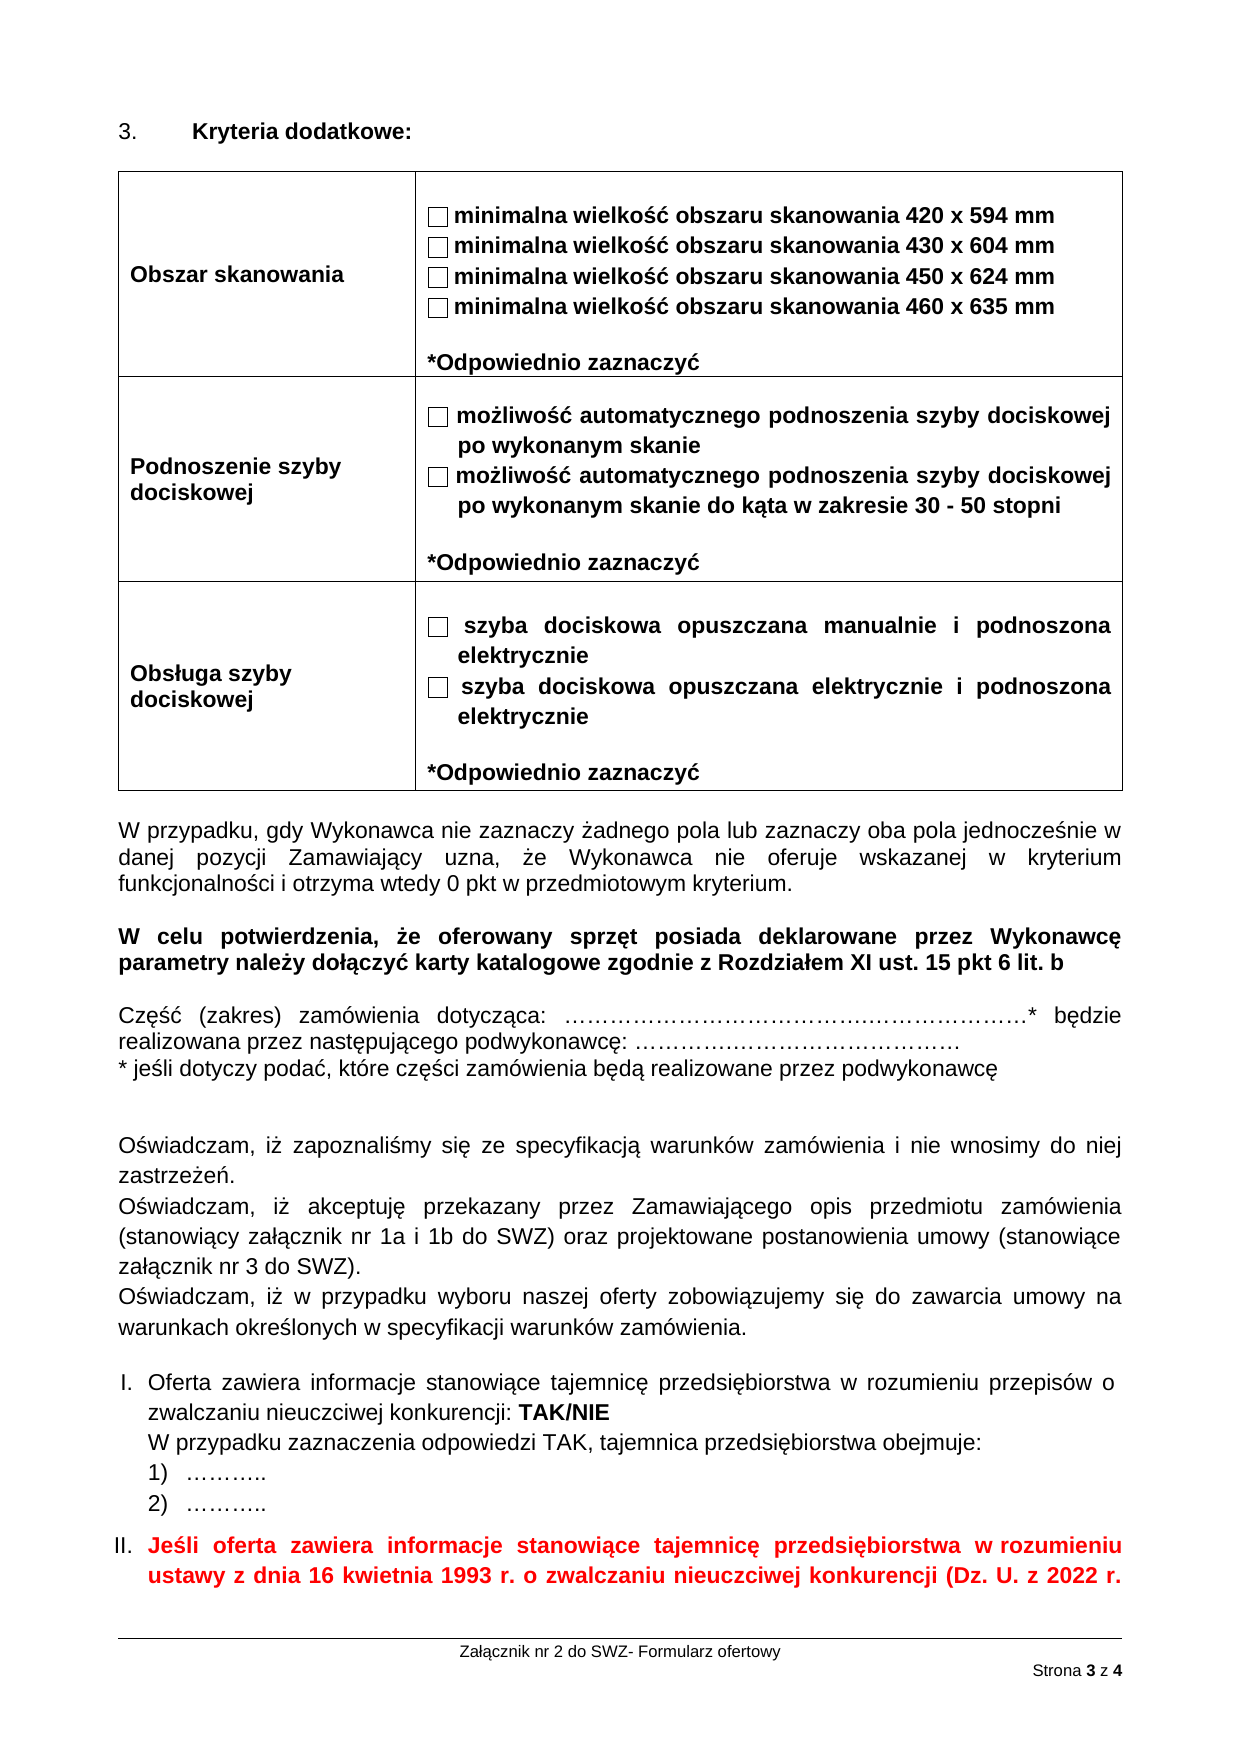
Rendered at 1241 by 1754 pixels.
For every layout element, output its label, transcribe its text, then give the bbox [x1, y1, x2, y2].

list Kryteria dodatkowe: [118, 118, 1122, 144]
table_cell Podnoszenie szyby dociskowej [119, 377, 415, 581]
table_header minimalna wielkość obszaru skanowania 420 x 594 mm minimalna wielkość obszaru skanowania 430 x 604 mm minimalna wielkość obszaru skanowania 450 x 624 mm minimalna wielkość obszaru skanowania 460 x 635 mm *Odpowiednio zaznaczyć [416, 172, 1122, 376]
table_cell szyba dociskowa opuszczana manualnie i podnoszona elektrycznie szyba dociskowa opuszczana elektrycznie i podnoszona elektrycznie *Odpowiednio zaznaczyć [416, 582, 1122, 790]
text W przypadku zaznaczenia odpowiedzi TAK, tajemnica przedsiębiorstwa obejmuje: [148, 1429, 1122, 1456]
list ……….. [148, 1459, 1122, 1486]
list ……….. [148, 1489, 1122, 1516]
text Oświadczam, iż akceptuję przekazany przez Zamawiającego opis przedmiotu zamówienia (stanowiący załącznik nr 1a i 1b do SWZ) oraz projektowane postanowienia umowy (stanowiące załącznik nr 3 do SWZ). [118, 1193, 1122, 1279]
text Oświadczam, iż zapoznaliśmy się ze specyfikacją warunków zamówienia i nie wnosimy do niej zastrzeżeń. [118, 1132, 1122, 1189]
text Część (zakres) zamówienia dotycząca: ………………………………….…………………* będzie realizowana przez następującego podwykonawcę: ………….………………………… [118, 1002, 1122, 1054]
text W przypadku, gdy Wykonawca nie zaznaczy żadnego pola lub zaznaczy oba pola jednocześnie w danej pozycji Zamawiający uzna, że Wykonawca nie oferuje wskazanej w kryterium funkcjonalności i otrzyma wtedy 0 pkt w przedmiotowym kryterium. [118, 817, 1122, 896]
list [133, 1532, 1122, 1589]
text * jeśli dotyczy podać, które części zamówienia będą realizowane przez podwykonawcę [118, 1054, 1122, 1081]
text W celu potwierdzenia, że oferowany sprzęt posiada deklarowane przez Wykonawcę parametry należy dołączyć karty katalogowe zgodnie z Rozdziałem XI ust. 15 pkt 6 lit. b [118, 923, 1122, 976]
table_header Obszar skanowania [119, 172, 415, 376]
text Oświadczam, iż w przypadku wyboru naszej oferty zobowiązujemy się do zawarcia umowy na warunkach określonych w specyfikacji warunków zamówienia. [118, 1283, 1122, 1340]
table_cell możliwość automatycznego podnoszenia szyby dociskowej po wykonanym skanie możliwość automatycznego podnoszenia szyby dociskowej po wykonanym skanie do kąta w zakresie 30 - 50 stopni *Odpowiednio zaznaczyć [416, 377, 1122, 581]
table_cell Obsługa szyby dociskowej [119, 582, 415, 790]
list Oferta zawiera informacje stanowiące tajemnicę przedsiębiorstwa w rozumieniu przepisów o zwalczaniu nieuczciwej konkurencji: TAK/NIE [133, 1369, 1122, 1425]
